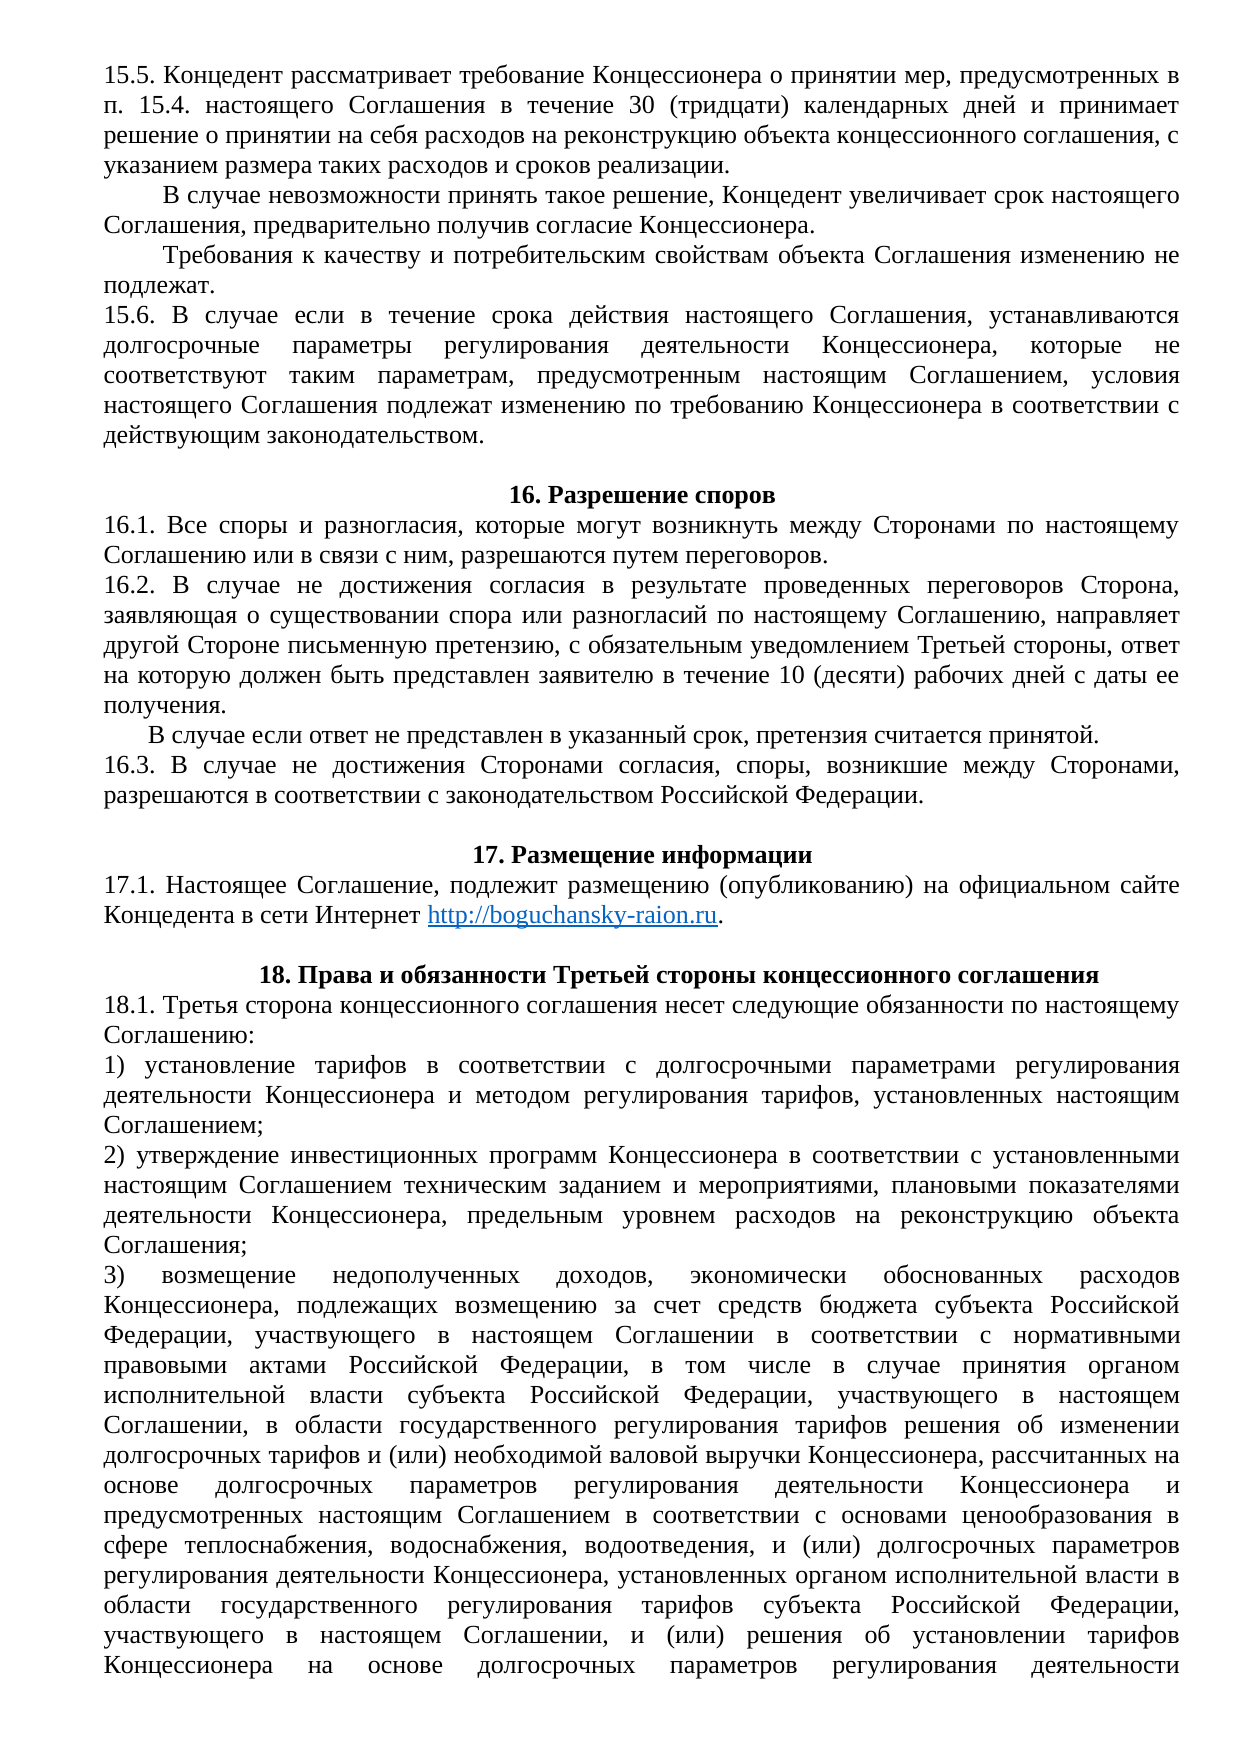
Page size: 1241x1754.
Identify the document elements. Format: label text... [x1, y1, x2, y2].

text 15.6. В случае если в течение срока действия настоящего Соглашения, устанавливаются долгосрочные параметры регулирования деятельности Концессионера, которые не соответствуют таким параметрам, предусмотренным настоящим Соглашением, условия настоящего Соглашения подлежат изменению по требованию Концессионера в соответствии с действующим законодательством. [103, 299, 1181, 449]
text В случае невозможности принять такое решение, Концедент увеличивает срок настоящего Соглашения, предварительно получив согласие Концессионера. [103, 179, 1181, 239]
text Требования к качеству и потребительским свойствам объекта Соглашения изменению не подлежат. [103, 239, 1181, 299]
text 18.1. Третья сторона концессионного соглашения несет следующие обязанности по настоящему Соглашению: [103, 989, 1181, 1049]
text 1) установление тарифов в соответствии с долгосрочными параметрами регулирования деятельности Концессионера и методом регулирования тарифов, установленных настоящим Соглашением; [103, 1049, 1181, 1139]
text 2) утверждение инвестиционных программ Концессионера в соответствии с установленными настоящим Соглашением техническим заданием и мероприятиями, плановыми показателями деятельности Концессионера, предельным уровнем расходов на реконструкцию объекта Соглашения; [103, 1139, 1181, 1259]
text 18. Права и обязанности Третьей стороны концессионного соглашения [103, 959, 1181, 989]
text 17.1. Настоящее Соглашение, подлежит размещению (опубликованию) на официальном сайте Концедента в сети Интернет http://boguchansky-raion.ru. [103, 869, 1181, 929]
text 16.2. В случае не достижения согласия в результате проведенных переговоров Сторона, заявляющая о существовании спора или разногласий по настоящему Соглашению, направляет другой Стороне письменную претензию, с обязательным уведомлением Третьей стороны, ответ на которую должен быть представлен заявителю в течение 10 (десяти) рабочих дней с даты ее получения. [103, 569, 1181, 719]
text 16.3. В случае не достижения Сторонами согласия, споры, возникшие между Сторонами, разрешаются в соответствии с законодательством Российской Федерации. [103, 749, 1181, 809]
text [103, 1259, 1181, 1679]
text 17. Размещение информации [103, 839, 1181, 869]
text 16.1. Все споры и разногласия, которые могут возникнуть между Сторонами по настоящему Соглашению или в связи с ним, разрешаются путем переговоров. [103, 509, 1181, 569]
text В случае если ответ не представлен в указанный срок, претензия считается принятой. [103, 719, 1181, 749]
text 16. Разрешение споров [103, 479, 1181, 509]
text 15.5. Концедент рассматривает требование Концессионера о принятии мер, предусмотренных в п. 15.4. настоящего Соглашения в течение 30 (тридцати) календарных дней и принимает решение о принятии на себя расходов на реконструкцию объекта концессионного соглашения, с указанием размера таких расходов и сроков реализации. [103, 59, 1181, 179]
